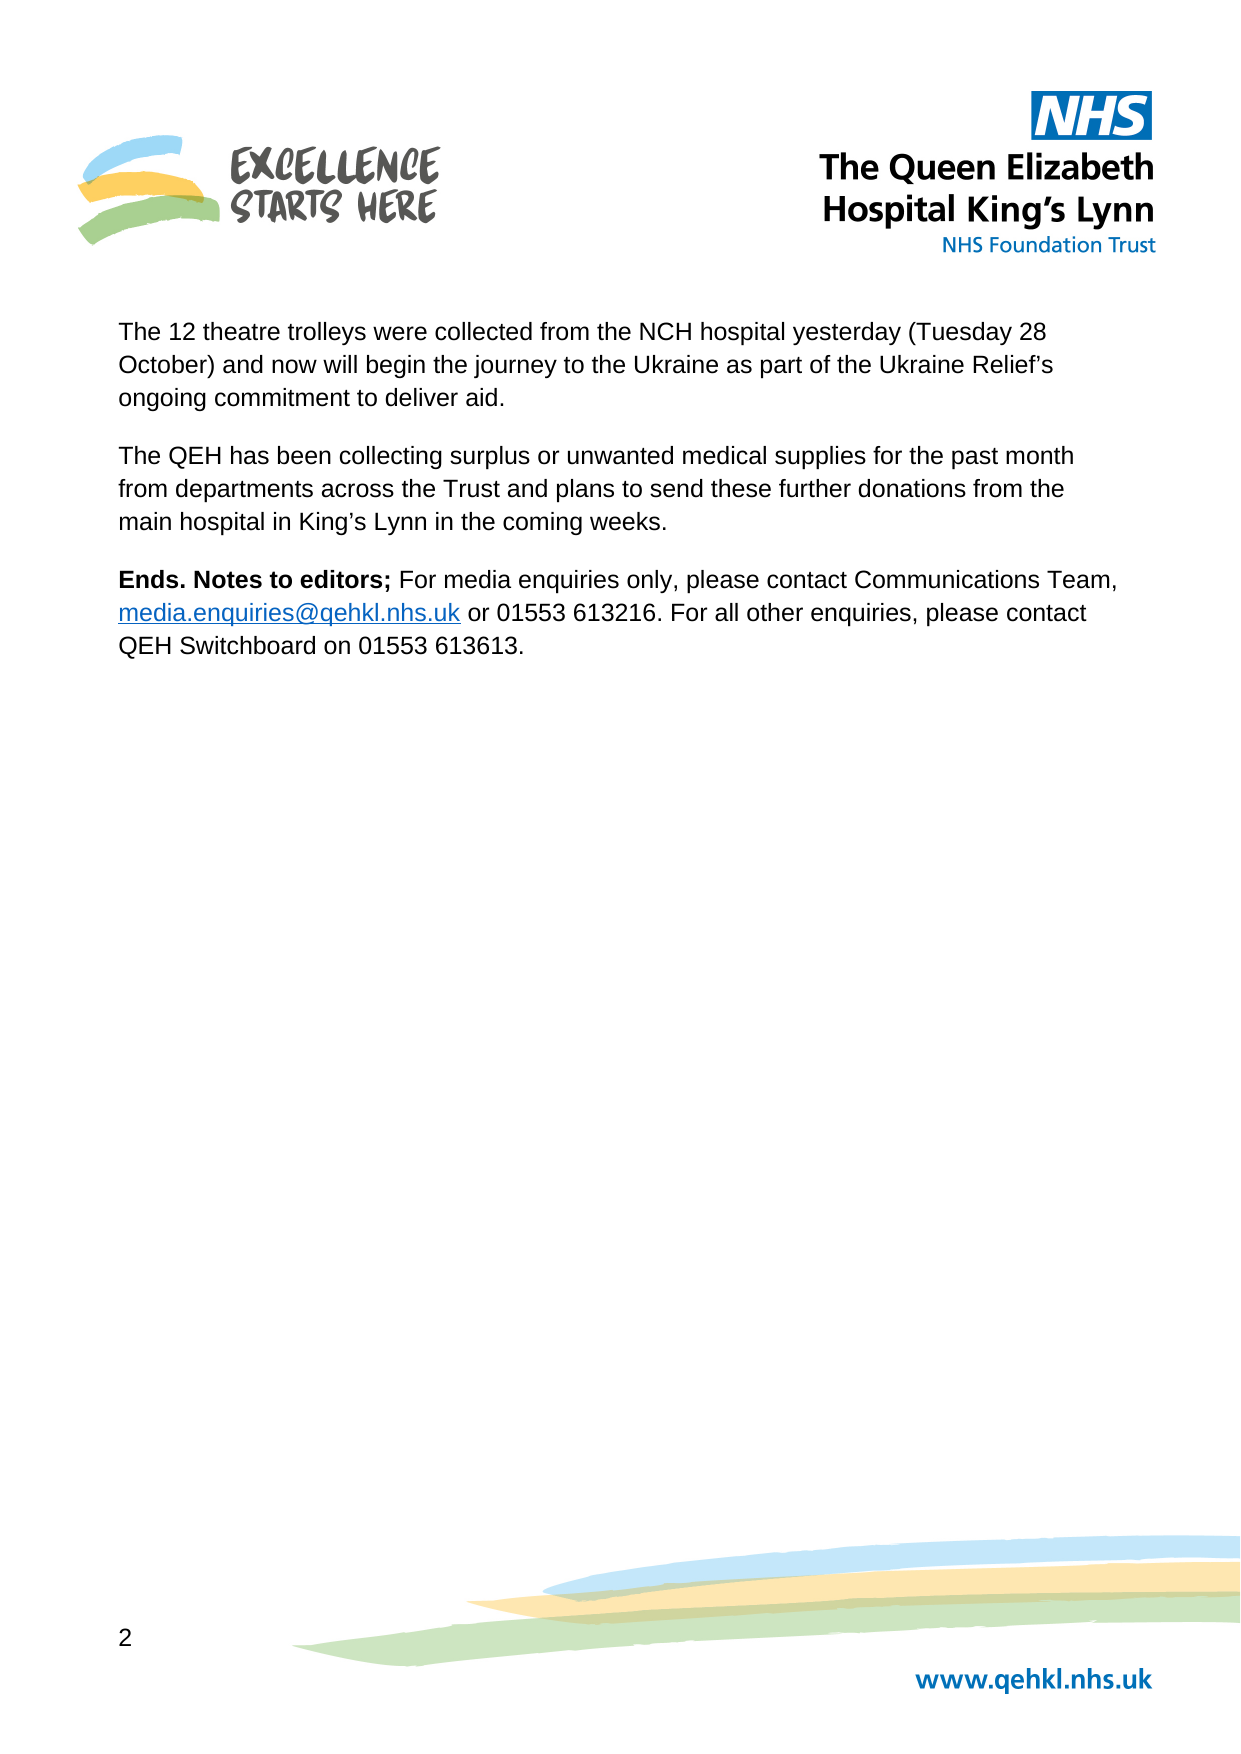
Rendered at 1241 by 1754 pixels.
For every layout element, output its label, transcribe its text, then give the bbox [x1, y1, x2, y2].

text The QEH has been collecting surplus or unwanted medical supplies for the past month from departments across the Trust and plans to send these further donations from the main hospital in King’s Lynn in the coming weeks. [118, 441, 1122, 536]
text Ends. Notes to editors; For media enquiries only, please contact Communications Team, media.enquiries@qehkl.nhs.uk or 01553 613216. For all other enquiries, please contact QEH Switchboard on 01553 613613. [118, 565, 1122, 660]
text The 12 theatre trolleys were collected from the NCH hospital yesterday (Tuesday 28 October) and now will begin the journey to the Ukraine as part of the Ukraine Relief’s ongoing commitment to deliver aid. [118, 317, 1122, 412]
picture [0, 1, 1241, 1754]
